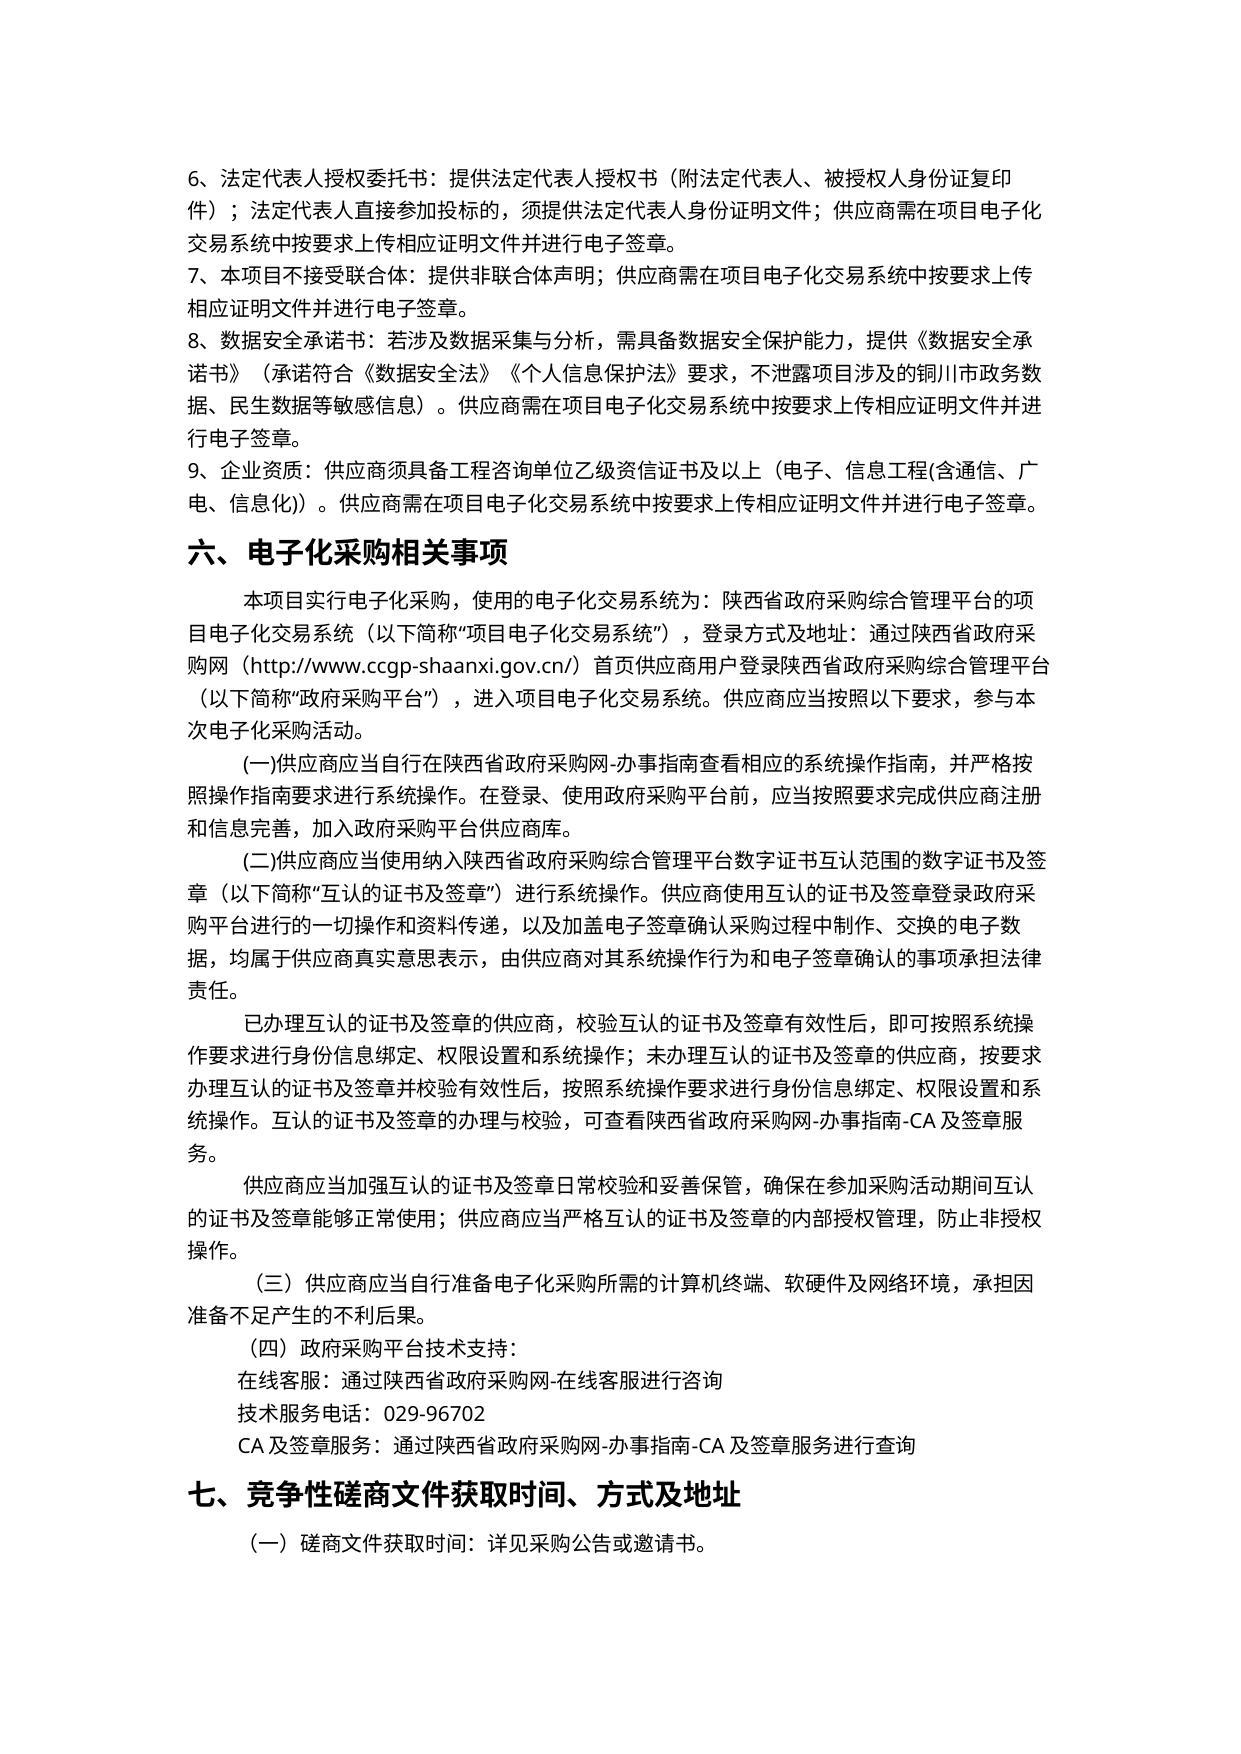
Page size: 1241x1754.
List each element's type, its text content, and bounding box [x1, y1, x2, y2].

text 六、电子化采购相关事项 [187, 519, 1053, 584]
text (一)供应商应当自行在陕西省政府采购网-办事指南查看相应的系统操作指南，并严格按照操作指南要求进行系统操作。在登录、使用政府采购平台前，应当按照要求完成供应商注册和信息完善，加入政府采购平台供应商库。 [187, 747, 1053, 844]
text （四）政府采购平台技术支持： [187, 1332, 1053, 1364]
text CA及签章服务：通过陕西省政府采购网-办事指南-CA及签章服务进行查询 [187, 1429, 1053, 1462]
text 8、数据安全承诺书：若涉及数据采集与分析，需具备数据安全保护能力，提供《数据安全承诺书》（承诺符合《数据安全法》《个人信息保护法》要求，不泄露项目涉及的铜川市政务数据、民生数据等敏感信息）。供应商需在项目电子化交易系统中按要求上传相应证明文件并进行电子签章。 [187, 324, 1053, 454]
text 供应商应当加强互认的证书及签章日常校验和妥善保管，确保在参加采购活动期间互认的证书及签章能够正常使用；供应商应当严格互认的证书及签章的内部授权管理，防止非授权操作。 [187, 1169, 1053, 1267]
text （一）磋商文件获取时间：详见采购公告或邀请书。 [187, 1527, 1053, 1559]
text 9、企业资质：供应商须具备工程咨询单位乙级资信证书及以上（电子、信息工程(含通信、广电、信息化)）。供应商需在项目电子化交易系统中按要求上传相应证明文件并进行电子签章。 [187, 454, 1053, 519]
text 在线客服：通过陕西省政府采购网-在线客服进行咨询 [187, 1364, 1053, 1397]
text 已办理互认的证书及签章的供应商，校验互认的证书及签章有效性后，即可按照系统操作要求进行身份信息绑定、权限设置和系统操作；未办理互认的证书及签章的供应商，按要求办理互认的证书及签章并校验有效性后，按照系统操作要求进行身份信息绑定、权限设置和系统操作。互认的证书及签章的办理与校验，可查看陕西省政府采购网-办事指南-CA及签章服务。 [187, 1007, 1053, 1169]
text 七、竞争性磋商文件获取时间、方式及地址 [187, 1462, 1053, 1527]
text (二)供应商应当使用纳入陕西省政府采购综合管理平台数字证书互认范围的数字证书及签章（以下简称“互认的证书及签章”）进行系统操作。供应商使用互认的证书及签章登录政府采购平台进行的一切操作和资料传递，以及加盖电子签章确认采购过程中制作、交换的电子数据，均属于供应商真实意思表示，由供应商对其系统操作行为和电子签章确认的事项承担法律责任。 [187, 844, 1053, 1007]
text 技术服务电话：029-96702 [187, 1397, 1053, 1429]
text 7、本项目不接受联合体：提供非联合体声明；供应商需在项目电子化交易系统中按要求上传相应证明文件并进行电子签章。 [187, 259, 1053, 324]
text 本项目实行电子化采购，使用的电子化交易系统为：陕西省政府采购综合管理平台的项目电子化交易系统（以下简称“项目电子化交易系统”），登录方式及地址：通过陕西省政府采购网（http://www.ccgp-shaanxi.gov.cn/）首页供应商用户登录陕西省政府采购综合管理平台（以下简称“政府采购平台”），进入项目电子化交易系统。供应商应当按照以下要求，参与本次电子化采购活动。 [187, 584, 1053, 747]
text （三）供应商应当自行准备电子化采购所需的计算机终端、软硬件及网络环境，承担因准备不足产生的不利后果。 [187, 1267, 1053, 1332]
text 6、法定代表人授权委托书：提供法定代表人授权书（附法定代表人、被授权人身份证复印件）；法定代表人直接参加投标的，须提供法定代表人身份证明文件；供应商需在项目电子化交易系统中按要求上传相应证明文件并进行电子签章。 [187, 162, 1053, 259]
